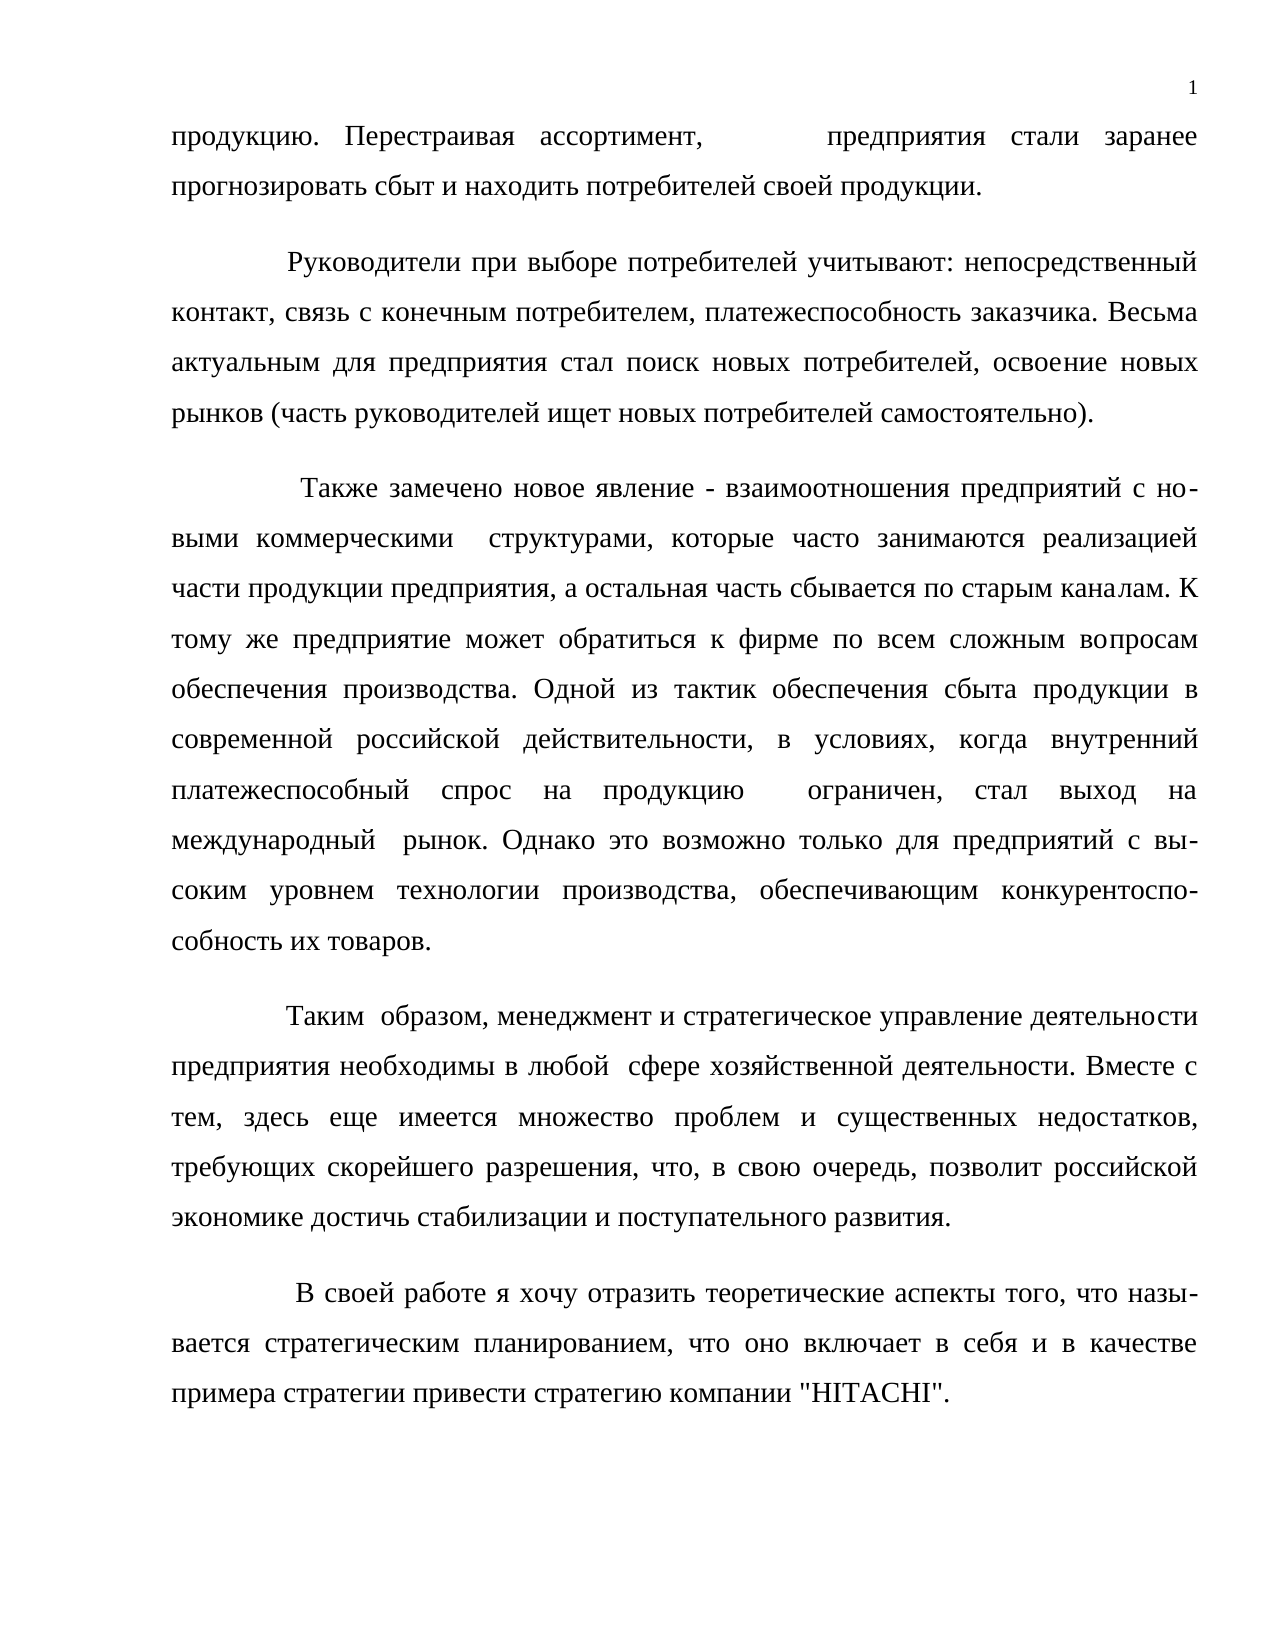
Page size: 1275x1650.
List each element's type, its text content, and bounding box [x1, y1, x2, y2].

text В своей работе я хочу отразить теоретические аспекты того, что называется стратегическим планированием, что оно включает в себя и в качестве примера стратегии привести стратегию компании "HIТАСНI". [171, 1275, 1198, 1409]
text Также замечено новое явление - взаимоотношения предприятий с новыми коммерческими структурами, которые часто занимаются реализацией части продукции предприятия, а остальная часть сбывается по старым каналам. К тому же предприятие может обратиться к фирме по всем сложным вопросам обеспечения производства. Одной из тактик обеспечения сбыта продукции в современной российской действительности, в условиях, когда внутренний платежеспособный спрос на продукцию ограничен, стал выход на международный рынок. Однако это возможно только для предприятий с высоким уровнем технологии производства, обеспечивающим конкурентоспособность их товаров. [171, 470, 1198, 956]
text Руководители при выборе потребителей учитывают: непосредственный контакт, связь с конечным потребителем, платежеспособность заказчика. Весьма актуальным для предприятия стал поиск новых потребителей, освоение новых рынков (часть руководителей ищет новых потребителей самостоятельно). [171, 244, 1198, 428]
text Таким образом, менеджмент и стратегическое управление деятельности предприятия необходимы в любой сфере хозяйственной деятельности. Вместе с тем, здесь еще имеется множество проблем и существенных недостатков, требующих скорейшего разрешения, что, в свою очередь, позволит российской экономике достичь стабилизации и поступательного развития. [171, 998, 1198, 1233]
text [171, 118, 1198, 202]
